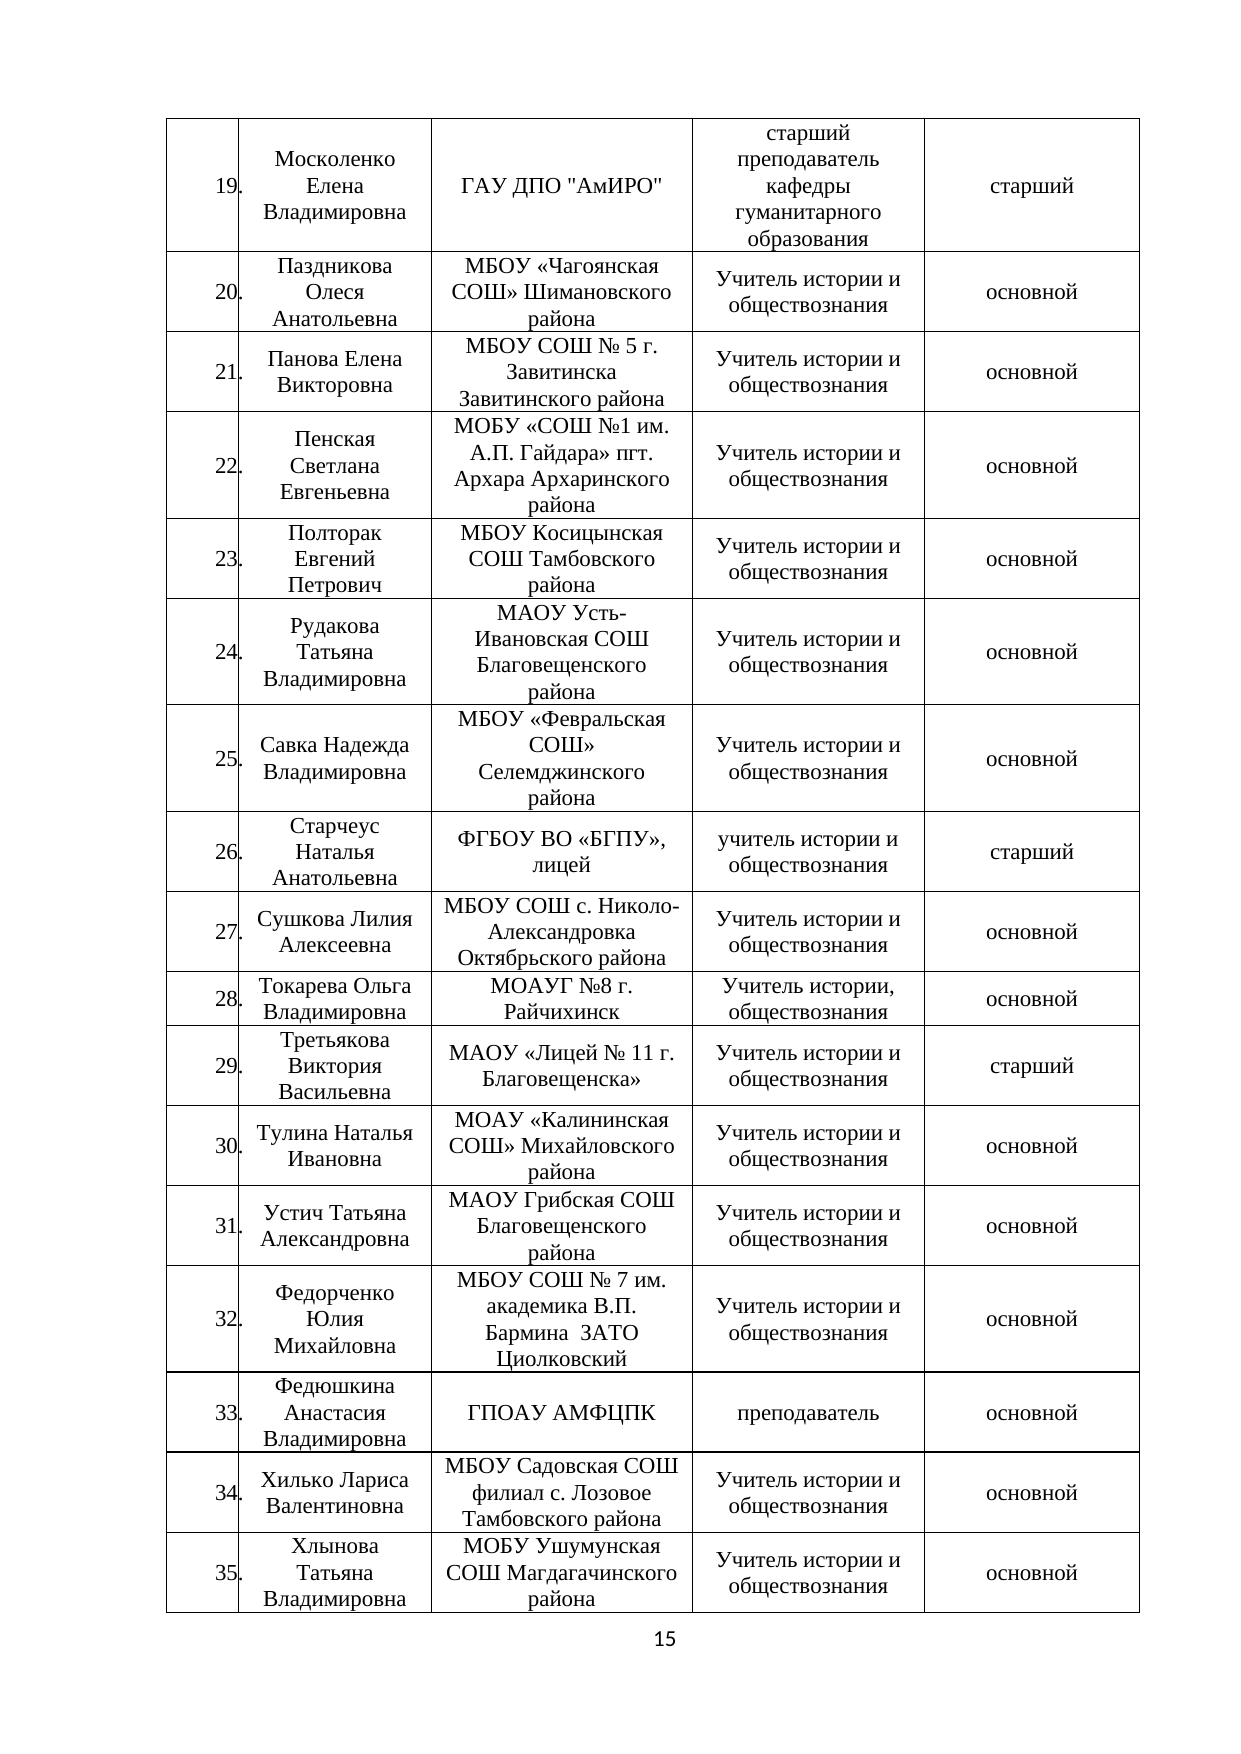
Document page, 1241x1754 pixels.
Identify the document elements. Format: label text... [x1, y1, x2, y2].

table_cell Учитель истории и обществознания [693, 1453, 924, 1532]
table_cell [167, 1106, 238, 1185]
table_cell [167, 252, 238, 331]
table_cell [167, 599, 238, 704]
table_cell [167, 1373, 238, 1451]
table_cell старший [925, 1026, 1139, 1105]
table_cell основной [925, 972, 1139, 1024]
table_cell [167, 1533, 238, 1612]
table_cell Учитель истории и обществознания [693, 705, 924, 811]
table_cell МБОУ СОШ № 7 им. академика В.П. Бармина ЗАТО Циолковский [432, 1266, 692, 1371]
table_cell МОБУ Ушумунская СОШ Магдагачинского района [432, 1533, 692, 1612]
table_cell учитель истории и обществознания [693, 812, 924, 891]
table_cell Третьякова Виктория Васильевна [239, 1026, 431, 1105]
table_cell [167, 705, 238, 811]
table_cell МБОУ СОШ № 5 г. Завитинска Завитинского района [432, 332, 692, 411]
table_cell Савка Надежда Владимировна [239, 705, 431, 811]
table_cell основной [925, 1186, 1139, 1265]
table_cell Токарева Ольга Владимировна [239, 972, 431, 1024]
table_cell Сушкова Лилия Алексеевна [239, 892, 431, 971]
table_cell Учитель истории и обществознания [693, 892, 924, 971]
table_cell старший преподаватель кафедры гуманитарного образования [693, 119, 924, 251]
table_cell Учитель истории и обществознания [693, 519, 924, 598]
table_cell Москоленко Елена Владимировна [239, 119, 431, 251]
table_cell основной [925, 599, 1139, 704]
table_cell Учитель истории и обществознания [693, 599, 924, 704]
table_cell старший [925, 119, 1139, 251]
table_cell Паздникова Олеся Анатольевна [239, 252, 431, 331]
table_cell [167, 1186, 238, 1265]
table_cell основной [925, 1453, 1139, 1532]
table_cell Учитель истории и обществознания [693, 1186, 924, 1265]
table_cell МБОУ Садовская СОШ филиал с. Лозовое Тамбовского района [432, 1453, 692, 1532]
table_cell [167, 972, 238, 1024]
table_cell основной [925, 1106, 1139, 1185]
table_cell Тулина Наталья Ивановна [239, 1106, 431, 1185]
table_cell МБОУ «Февральская СОШ» Селемджинского района [432, 705, 692, 811]
table_cell Рудакова Татьяна Владимировна [239, 599, 431, 704]
table_cell [167, 892, 238, 971]
table_cell [167, 1026, 238, 1105]
table_cell ГПОАУ АМФЦПК [432, 1373, 692, 1451]
table_cell преподаватель [693, 1373, 924, 1451]
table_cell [693, 1533, 924, 1612]
table_cell [167, 1266, 238, 1371]
table_cell основной [925, 705, 1139, 811]
table_cell Пенская Светлана Евгеньевна [239, 412, 431, 518]
table_cell Учитель истории и обществознания [693, 332, 924, 411]
table_cell [167, 519, 238, 598]
table_cell Учитель истории и обществознания [693, 412, 924, 518]
table_cell основной [925, 252, 1139, 331]
table_cell основной [925, 1533, 1139, 1612]
table_cell основной [925, 412, 1139, 518]
table_cell старший [925, 812, 1139, 891]
table_cell основной [925, 332, 1139, 411]
table_cell МАОУ Грибская СОШ Благовещенского района [432, 1186, 692, 1265]
table_cell Панова Елена Викторовна [239, 332, 431, 411]
table_cell Хлынова Татьяна Владимировна [239, 1533, 431, 1612]
table_cell МОБУ «СОШ №1 им. А.П. Гайдара» пгт. Архара Архаринского района [432, 412, 692, 518]
table_cell Федорченко Юлия Михайловна [239, 1266, 431, 1371]
table_cell Федюшкина Анастасия Владимировна [239, 1373, 431, 1451]
table_cell [167, 332, 238, 411]
table_cell Учитель истории и обществознания [693, 1026, 924, 1105]
table_cell основной [925, 1373, 1139, 1451]
table_cell Хилько Лариса Валентиновна [239, 1453, 431, 1532]
table_cell Учитель истории и обществознания [693, 1266, 924, 1371]
table_cell Учитель истории и обществознания [693, 1106, 924, 1185]
table_cell [167, 119, 238, 251]
table_cell ФГБОУ ВО «БГПУ», лицей [432, 812, 692, 891]
table_cell [167, 812, 238, 891]
table_cell МАОУ Усть-Ивановская СОШ Благовещенского района [432, 599, 692, 704]
table_cell [167, 412, 238, 518]
table_cell [167, 1453, 238, 1532]
table_cell МБОУ «Чагоянская СОШ» Шимановского района [432, 252, 692, 331]
table_cell МОАУГ №8 г. Райчихинск [432, 972, 692, 1024]
table_cell МАОУ «Лицей № 11 г. Благовещенска» [432, 1026, 692, 1105]
table_cell МБОУ СОШ с. Николо- Александровка Октябрьского района [432, 892, 692, 971]
table_cell Старчеус Наталья Анатольевна [239, 812, 431, 891]
table_cell Устич Татьяна Александровна [239, 1186, 431, 1265]
table_cell Учитель истории и обществознания [693, 252, 924, 331]
table_cell Учитель истории, обществознания [693, 972, 924, 1024]
table_cell основной [925, 1266, 1139, 1371]
table_cell Полторак Евгений Петрович [239, 519, 431, 598]
table_cell МОАУ «Калининская СОШ» Михайловского района [432, 1106, 692, 1185]
table_cell МБОУ Косицынская СОШ Тамбовского района [432, 519, 692, 598]
table_cell основной [925, 519, 1139, 598]
table_cell основной [925, 892, 1139, 971]
table_cell ГАУ ДПО "АмИРО" [432, 119, 692, 251]
